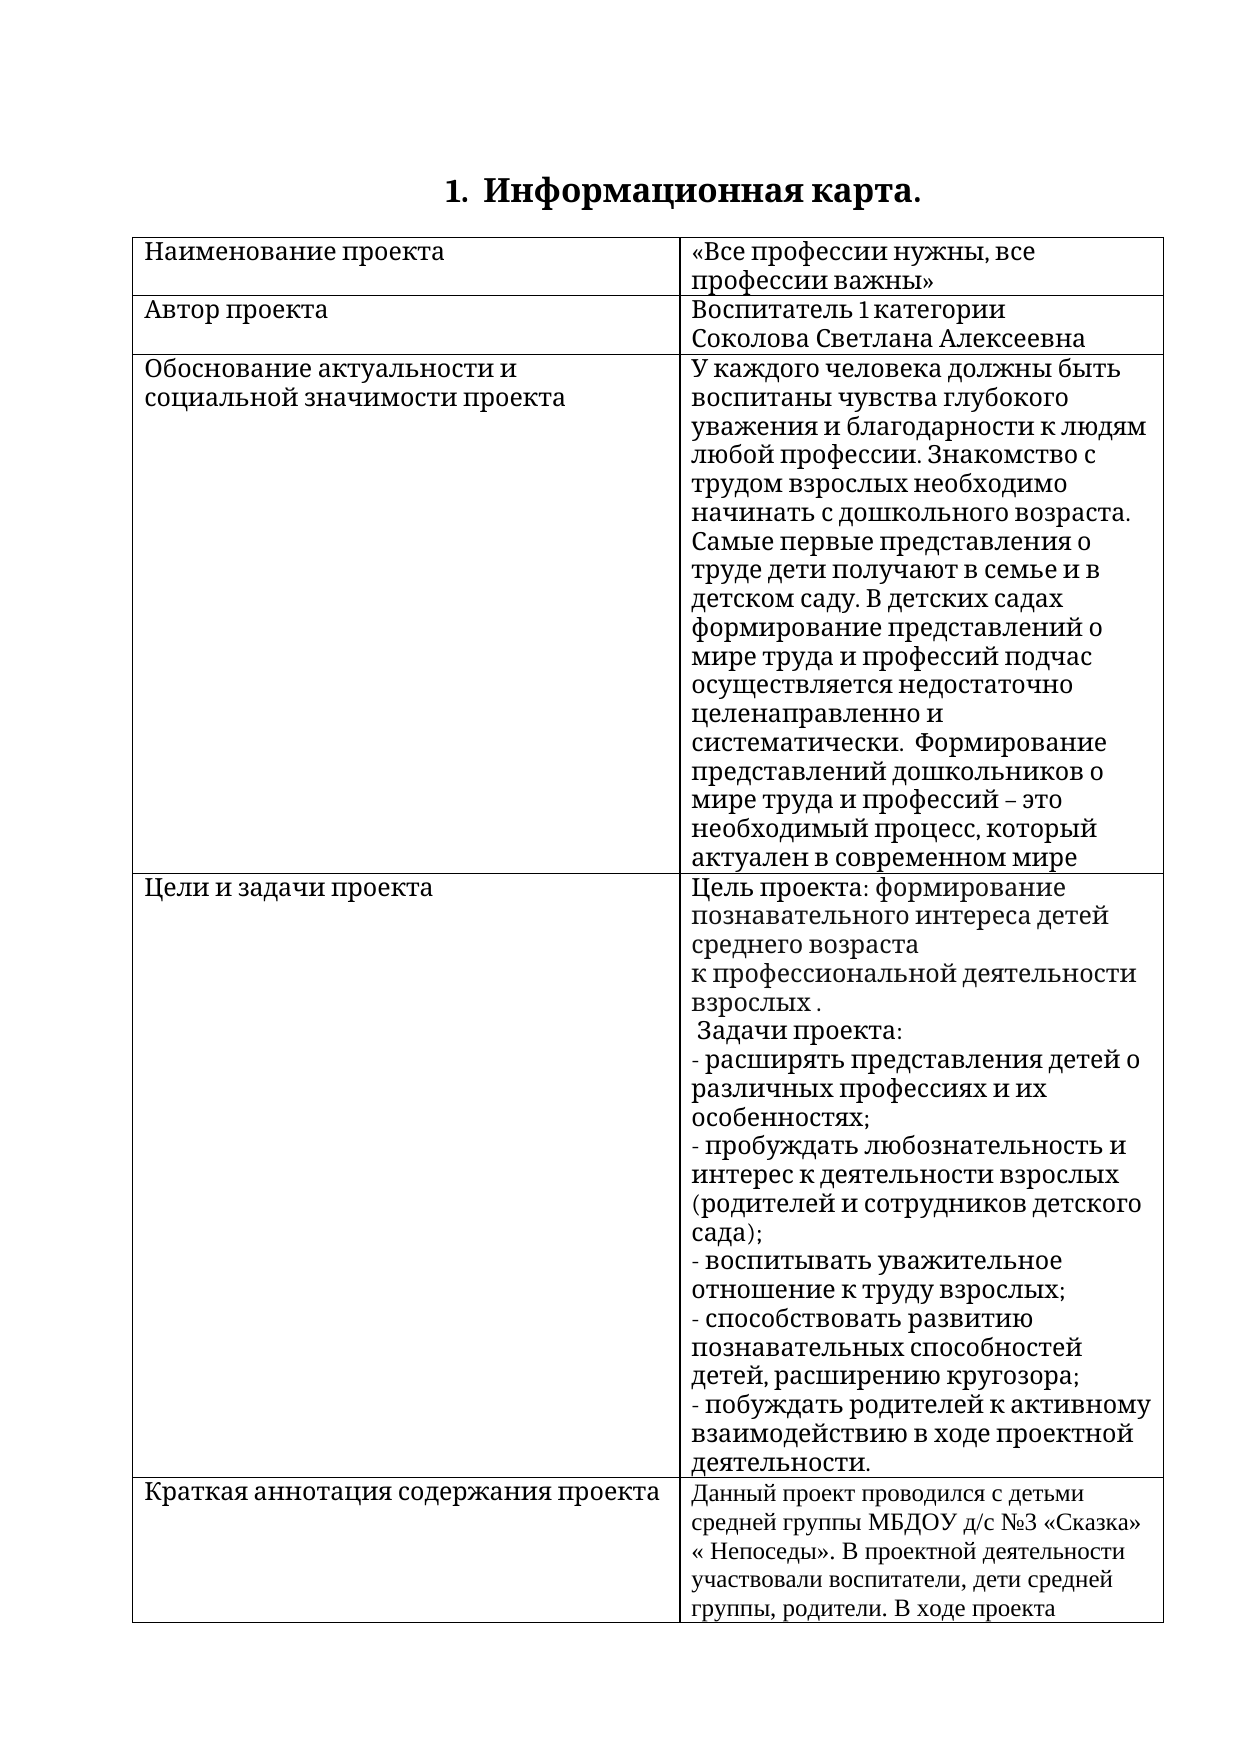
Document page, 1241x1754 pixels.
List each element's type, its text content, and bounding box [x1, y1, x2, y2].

table_cell Цели и задачи проекта [133, 874, 679, 1477]
table_cell Обоснование актуальности и социальной значимости проекта [133, 355, 679, 872]
table_cell Цель проекта: формирование познавательного интереса детей среднего возраста к профессиональной деятельности взрослых . Задачи проекта: - расширять представления детей о различных профессиях и их особенностях; - пробуждать любознательность и интерес к деятельности взрослых (родителей и сотрудников детского сада); - воспитывать уважительное отношение к труду взрослых; - способствовать развитию познавательных способностей детей, расширению кругозора; - побуждать родителей к активному взаимодействию в ходе проектной деятельности. [681, 874, 1163, 1477]
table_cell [133, 1478, 679, 1622]
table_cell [681, 1478, 1163, 1622]
table_header Наименование проекта [133, 238, 679, 295]
table_cell Автор проекта [133, 296, 679, 354]
table_header «Все профессии нужны, все профессии важны» [681, 238, 1163, 295]
list Информационная карта. [215, 172, 1152, 210]
table_cell Воспитатель 1 категории Соколова Светлана Алексеевна [681, 296, 1163, 354]
table_cell У каждого человека должны быть воспитаны чувства глубокого уважения и благодарности к людям любой профессии. Знакомство с трудом взрослых необходимо начинать с дошкольного возраста. Самые первые представления о труде дети получают в семье и в детском саду. В детских садах формирование представлений о мире труда и профессий подчас осуществляется недостаточно целенаправленно и систематически. Формирование представлений дошкольников о мире труда и профессий – это необходимый процесс, который актуален в современном мире [681, 355, 1163, 872]
